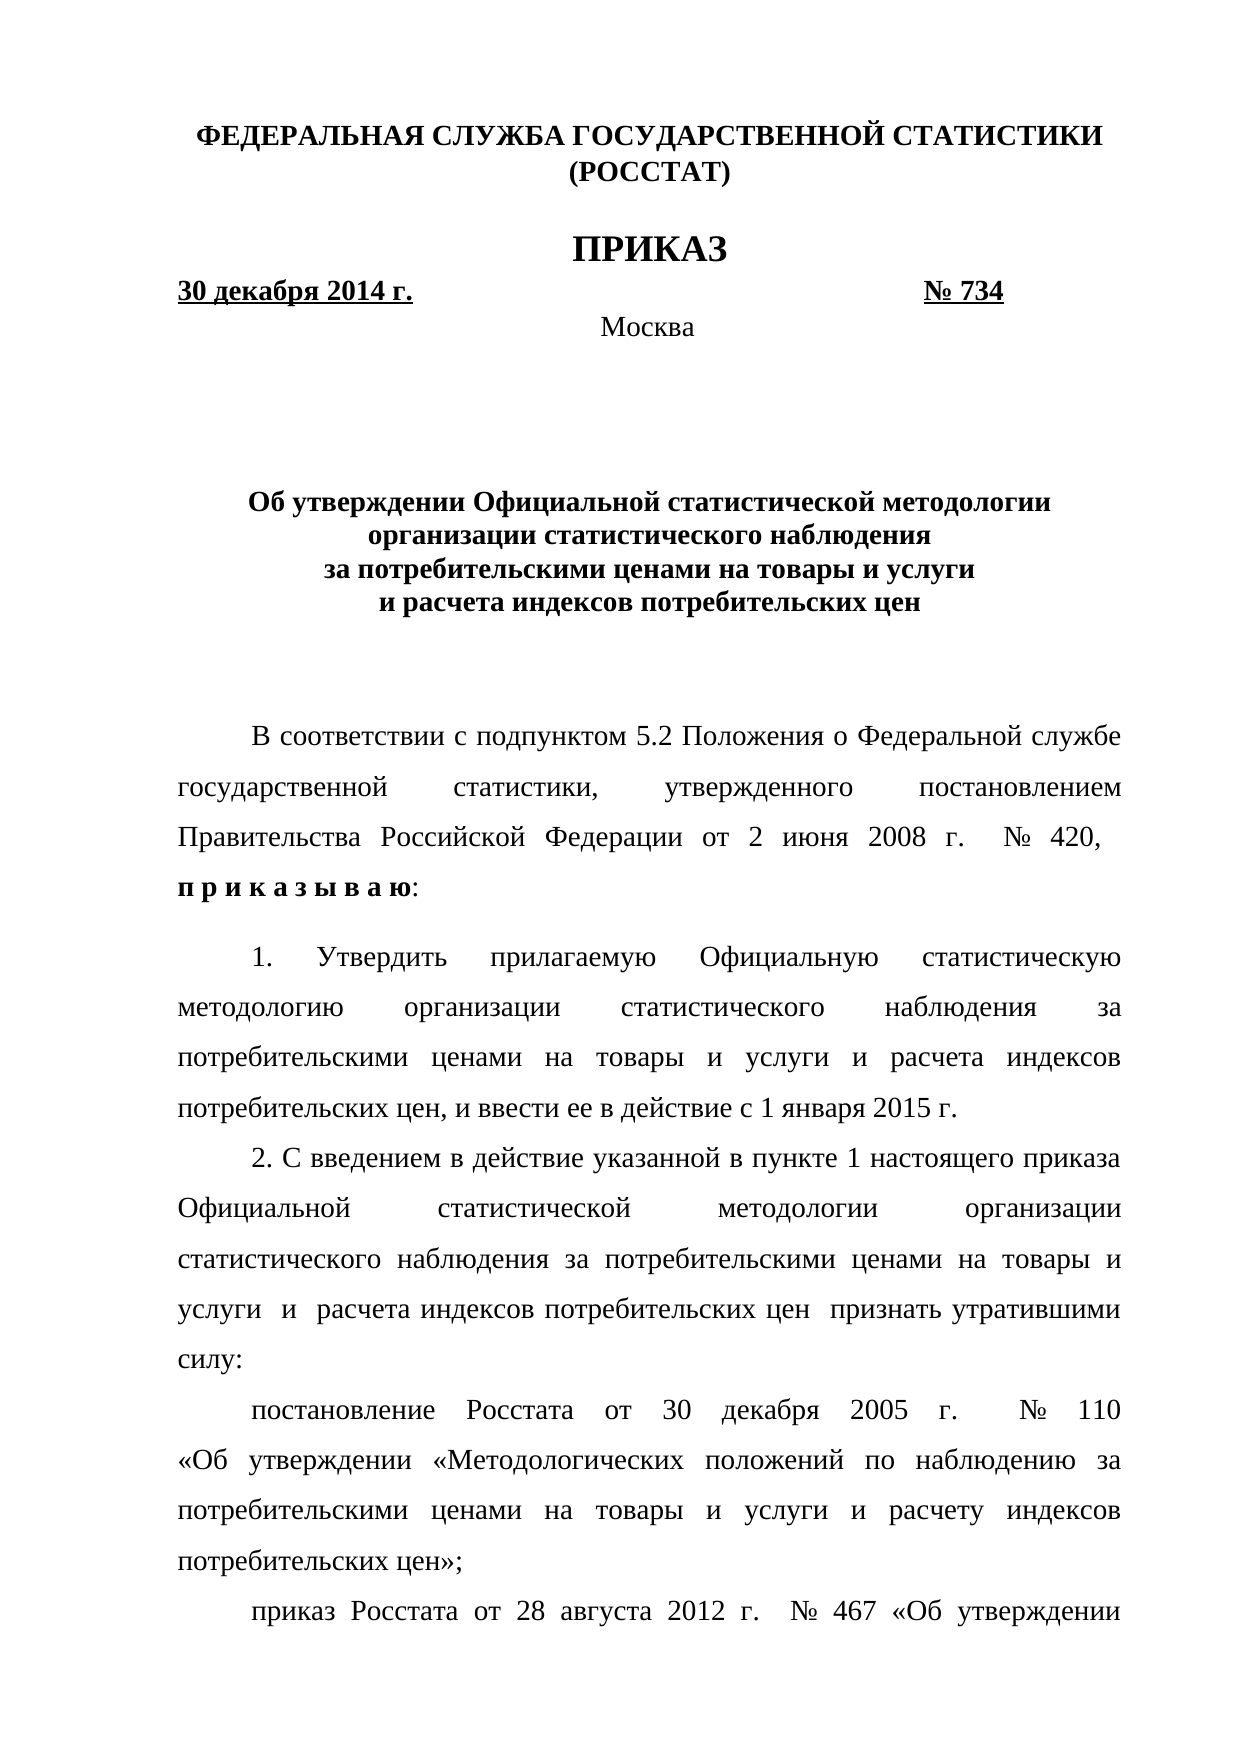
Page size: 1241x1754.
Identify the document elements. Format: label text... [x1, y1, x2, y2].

table_header Об утверждении Официальной статистической методологии организации статистического наблюдения за потребительскими ценами на товары и услуги и расчета индексов потребительских цен [166, 484, 1133, 618]
text Москва [177, 309, 1122, 343]
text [177, 1593, 1122, 1627]
text постановление Росстата от 30 декабря 2005 г. № 110 «Об утверждении «Методологических положений по наблюдению за потребительскими ценами на товары и услуги и расчету индексов потребительских цен»; [177, 1392, 1122, 1576]
text (РОССТАТ) [177, 154, 1122, 188]
text 30 декабря 2014 г. № 734 [177, 273, 1122, 307]
text 2. С введением в действие указанной в пункте 1 настоящего приказа Официальной статистической методологии организации статистического наблюдения за потребительскими ценами на товары и услуги и расчета индексов потребительских цен признать утратившими силу: [177, 1140, 1122, 1375]
text 1. Утвердить прилагаемую Официальную статистическую методологию организации статистического наблюдения за потребительскими ценами на товары и услуги и расчета индексов потребительских цен, и ввести ее в действие с 1 января 2015 г. [177, 939, 1122, 1123]
text ПРИКАЗ [177, 227, 1122, 270]
text ФЕДЕРАЛЬНАЯ СЛУЖБА ГОСУДАРСТВЕННОЙ СТАТИСТИКИ [177, 118, 1122, 152]
text В соответствии с подпунктом 5.2 Положения о Федеральной службе государственной статистики, утвержденного постановлением Правительства Российской Федерации от 2 июня 2008 г. № 420, п р и к а з ы в а ю: [177, 718, 1122, 903]
